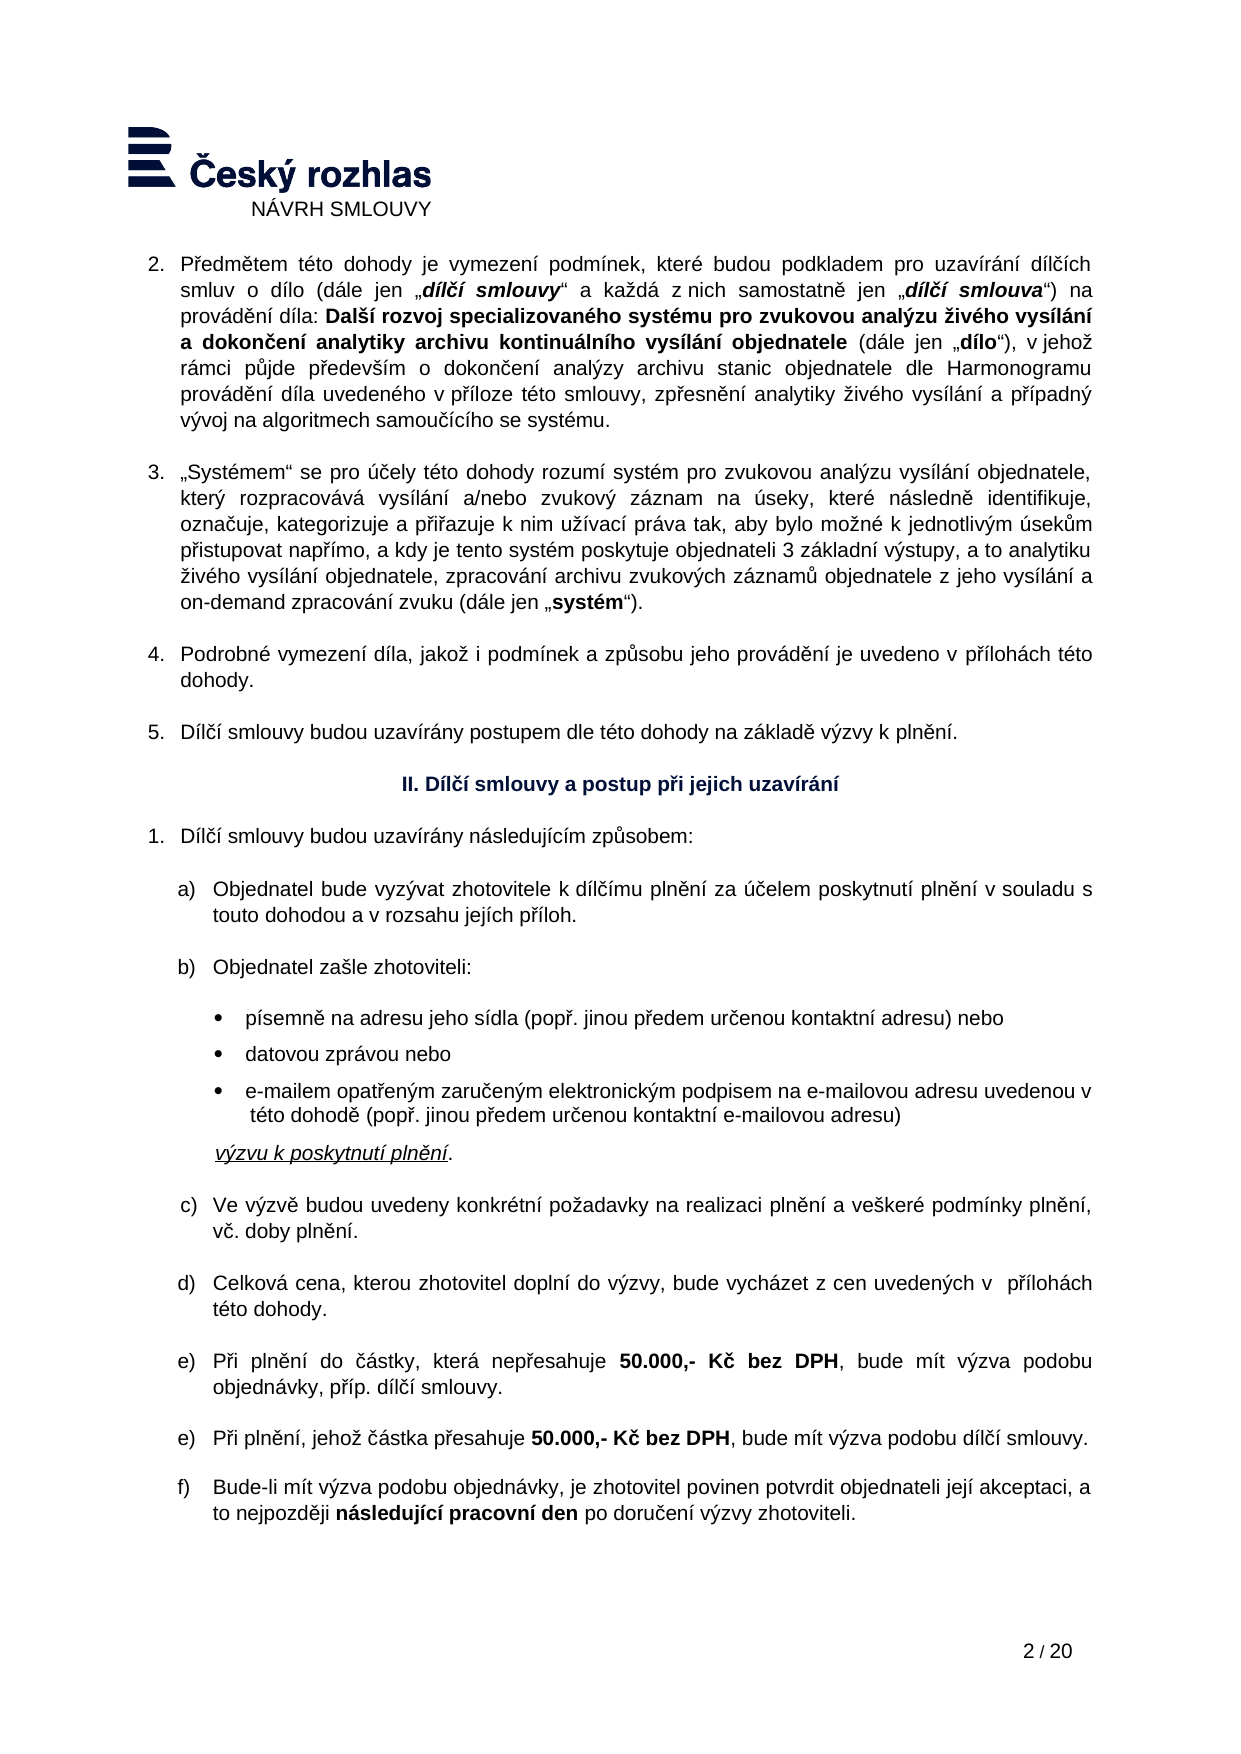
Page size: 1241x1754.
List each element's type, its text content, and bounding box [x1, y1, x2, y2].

list datovou zprávou nebo [214, 1042, 1093, 1066]
list Objednatel bude vyzývat zhotovitele k dílčímu plnění za účelem poskytnutí plnění v souladu s touto dohodou a v rozsahu jejích příloh. [177, 875, 1093, 927]
list Bude-li mít výzva podobu objednávky, je zhotovitel povinen potvrdit objednateli její akceptaci, a to nejpozději následující pracovní den po doručení výzvy zhotoviteli. [177, 1474, 1093, 1526]
list „Systémem“ se pro účely této dohody rozumí systém pro zvukovou analýzu vysílání objednatele, který rozpracovává vysílání a/nebo zvukový záznam na úseky, které následně identifikuje, označuje, kategorizuje a přiřazuje k nim užívací práva tak, aby bylo možné k jednotlivým úsekům přistupovat napřímo, a kdy je tento systém poskytuje objednateli 3 základní výstupy, a to analytiku živého vysílání objednatele, zpracování archivu zvukových záznamů objednatele z jeho vysílání a on-demand zpracování zvuku (dále jen „systém“). [148, 458, 1093, 615]
list e-mailem opatřeným zaručeným elektronickým podpisem na e-mailovou adresu uvedenou v této dohodě (popř. jinou předem určenou kontaktní e-mailovou adresu) [214, 1078, 1093, 1127]
list Předmětem této dohody je vymezení podmínek, které budou podkladem pro uzavírání dílčích smluv o dílo (dále jen „dílčí smlouvy“ a každá z nich samostatně jen „dílčí smlouva“) na provádění díla: Další rozvoj specializovaného systému pro zvukovou analýzu živého vysílání a dokončení analytiky archivu kontinuálního vysílání objednatele (dále jen „dílo“), v jehož rámci půjde především o dokončení analýzy archivu stanic objednatele dle Harmonogramu provádění díla uvedeného v příloze této smlouvy, zpřesnění analytiky živého vysílání a případný vývoj na algoritmech samoučícího se systému. [148, 250, 1093, 432]
list Celková cena, kterou zhotovitel doplní do výzvy, bude vycházet z cen uvedených v přílohách této dohody. [177, 1269, 1093, 1321]
subtitle Dílčí smlouvy a postup při jejich uzavírání [148, 771, 1093, 797]
list Při plnění, jehož částka přesahuje 50.000,- Kč bez DPH, bude mít výzva podobu dílčí smlouvy. [177, 1426, 1093, 1449]
list Při plnění do částky, která nepřesahuje 50.000,- Kč bez DPH, bude mít výzva podobu objednávky, příp. dílčí smlouvy. [177, 1347, 1093, 1399]
picture [128, 127, 431, 193]
list Dílčí smlouvy budou uzavírány následujícím způsobem: [148, 823, 1093, 849]
list Ve výzvě budou uvedeny konkrétní požadavky na realizaci plnění a veškeré podmínky plnění, vč. doby plnění. [180, 1191, 1093, 1243]
list Objednatel zašle zhotoviteli: [177, 953, 1093, 979]
list výzvu k poskytnutí plnění. [215, 1139, 1093, 1165]
list Podrobné vymezení díla, jakož i podmínek a způsobu jeho provádění je uvedeno v přílohách této dohody. [148, 641, 1093, 693]
list písemně na adresu jeho sídla (popř. jinou předem určenou kontaktní adresu) nebo [214, 1005, 1093, 1029]
list Dílčí smlouvy budou uzavírány postupem dle této dohody na základě výzvy k plnění. [148, 719, 1093, 745]
